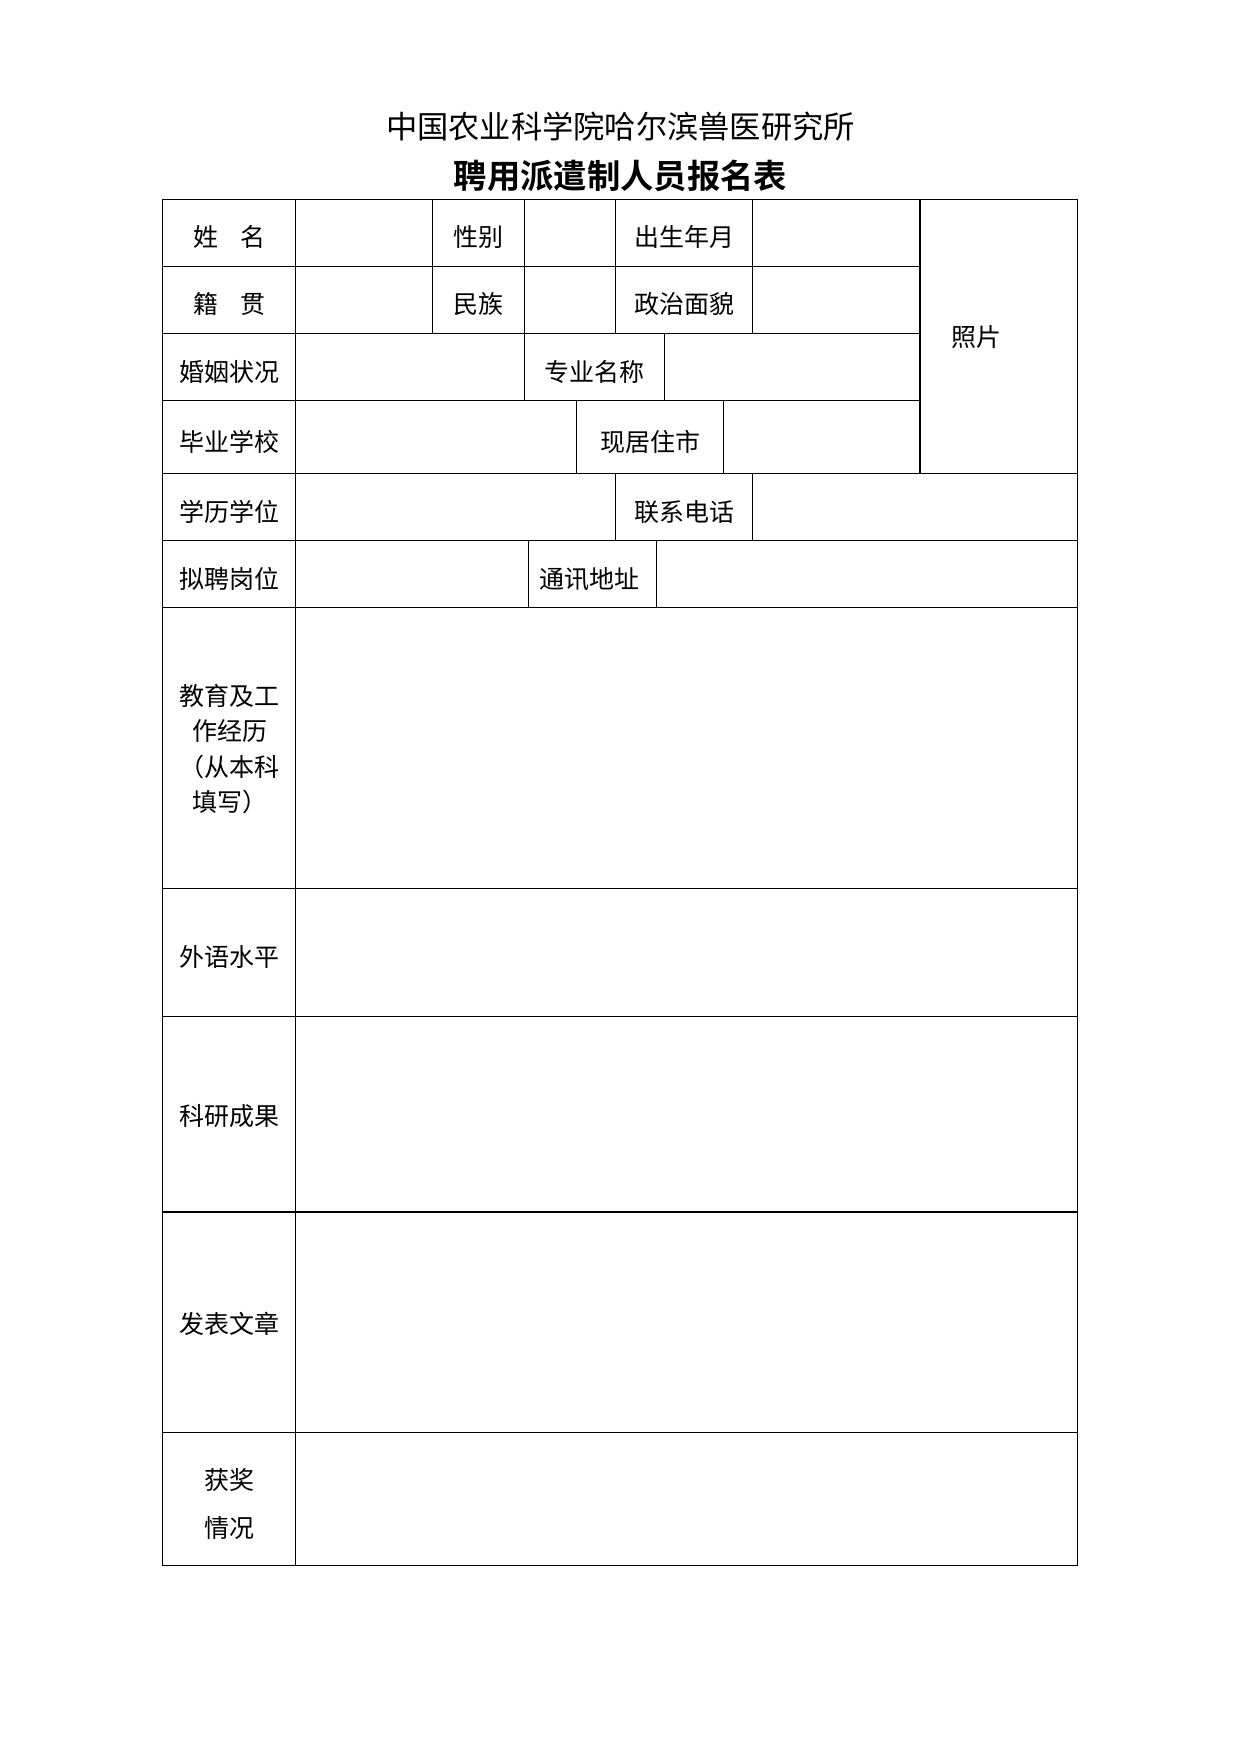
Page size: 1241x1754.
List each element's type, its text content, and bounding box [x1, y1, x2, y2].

table_cell [296, 608, 1077, 888]
table_cell 毕业学校 [163, 401, 295, 473]
table_cell 外语水平 [163, 889, 295, 1016]
table_cell 科研成果 [163, 1017, 295, 1211]
table_header [296, 200, 432, 266]
table_cell [296, 541, 528, 607]
table_cell [724, 401, 919, 473]
table_cell [753, 474, 1077, 540]
table_header 姓 名 [163, 200, 295, 266]
table_header 性别 [433, 200, 524, 266]
table_cell 获奖 情况 [163, 1433, 295, 1564]
table_cell 现居住市 [577, 401, 723, 473]
table_cell 民族 [433, 267, 524, 333]
table_header [525, 200, 615, 266]
table_cell 联系电话 [616, 474, 752, 540]
table_cell [296, 401, 576, 473]
table_cell [296, 474, 615, 540]
table_cell [296, 1017, 1077, 1211]
table_cell 专业名称 [525, 334, 664, 400]
table_cell [665, 334, 919, 400]
table_cell [296, 1433, 1077, 1564]
table_header 出生年月 [616, 200, 752, 266]
table_cell 发表文章 [163, 1213, 295, 1432]
table_cell 籍 贯 [163, 267, 295, 333]
table_header [753, 200, 919, 266]
table_cell [296, 889, 1077, 1016]
table_cell 教育及工作经历（从本科填写） [163, 608, 295, 888]
table_cell 通讯地址 [529, 541, 656, 607]
table_cell [753, 267, 919, 333]
table_header 照片 [921, 200, 1077, 473]
table_cell [296, 334, 524, 400]
text 中国农业科学院哈尔滨兽医研究所 [118, 98, 1122, 148]
table_cell [296, 267, 432, 333]
table_cell [296, 1213, 1077, 1432]
table_cell [657, 541, 1077, 607]
table_cell 政治面貌 [616, 267, 752, 333]
table_cell 拟聘岗位 [163, 541, 295, 607]
table_cell 学历学位 [163, 474, 295, 540]
text 聘用派遣制人员报名表 [118, 148, 1122, 198]
table_cell [525, 267, 615, 333]
table_cell 婚姻状况 [163, 334, 295, 400]
